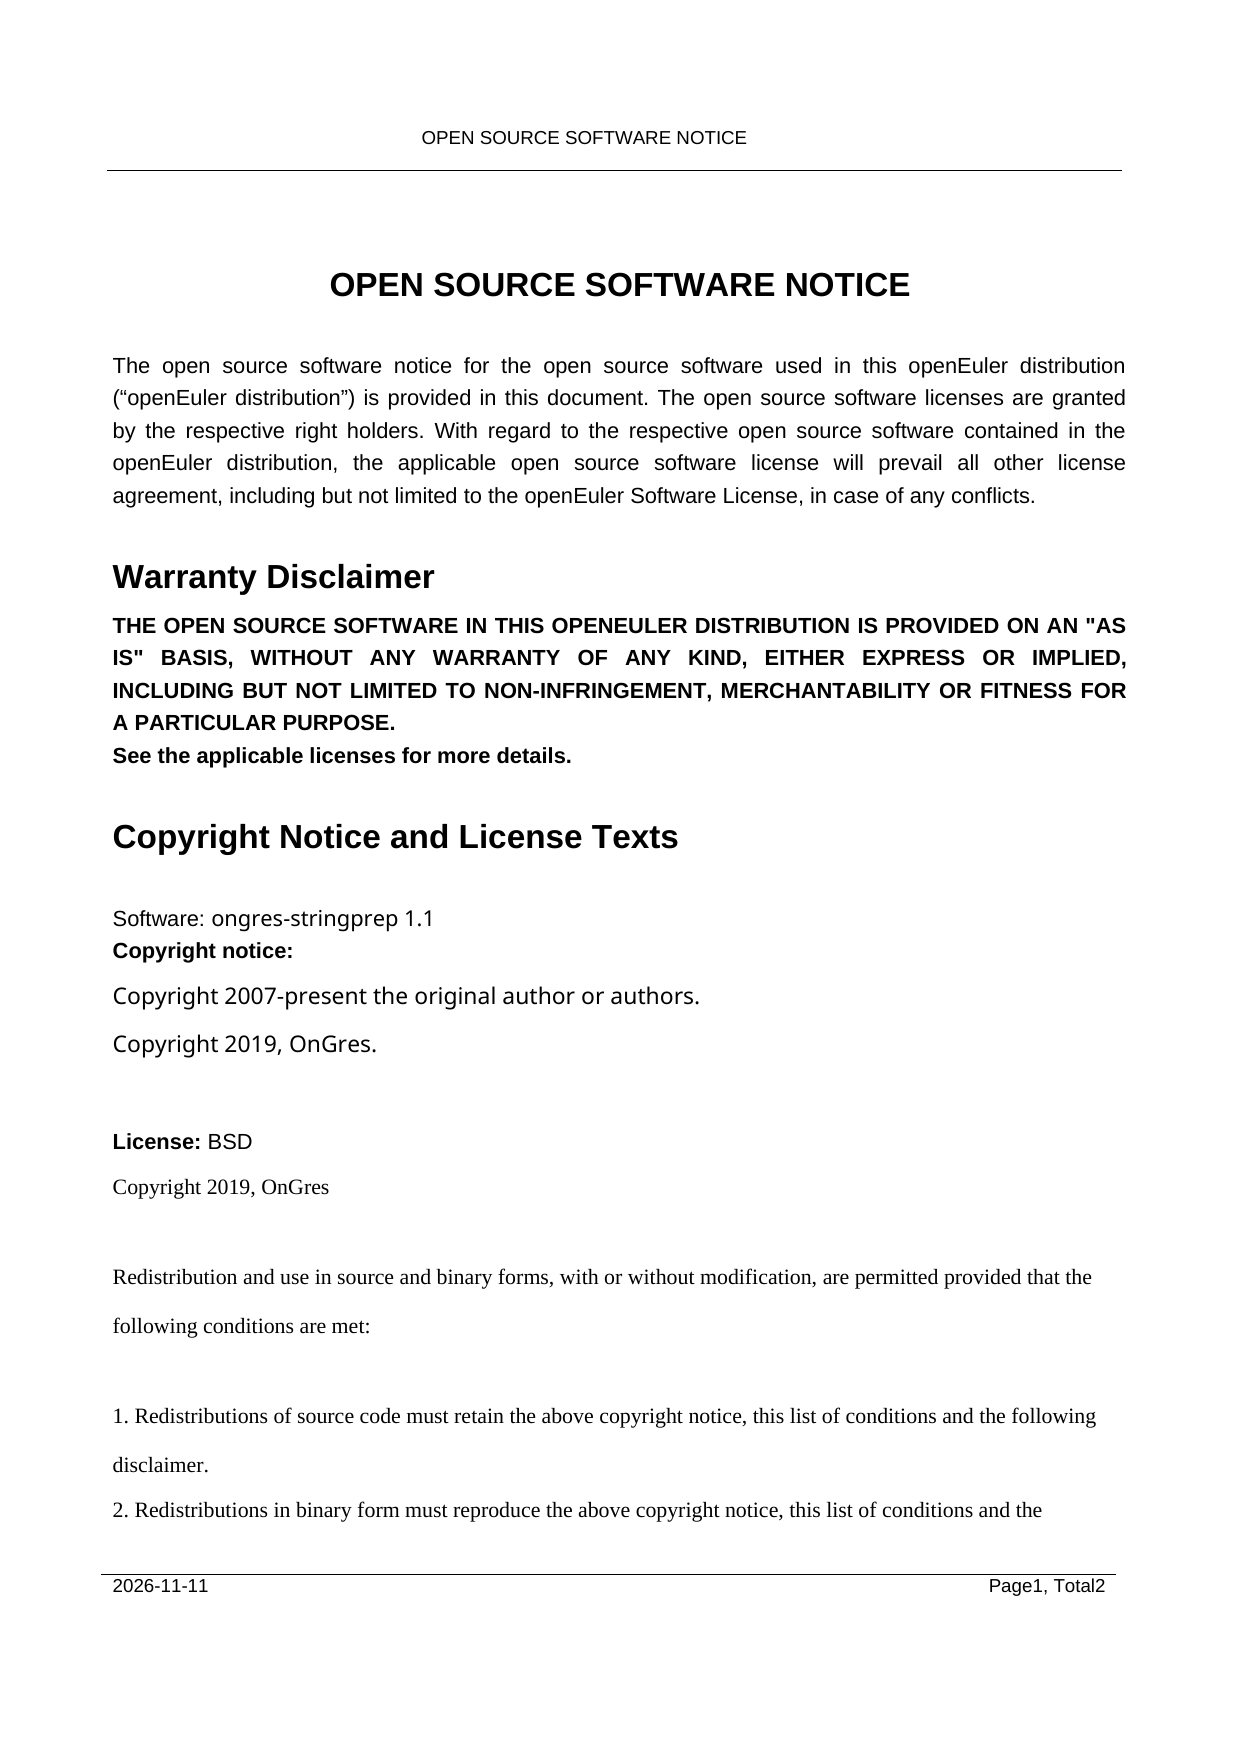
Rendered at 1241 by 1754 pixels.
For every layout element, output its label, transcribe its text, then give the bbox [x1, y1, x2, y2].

text License: BSD [112, 1125, 1128, 1158]
text The open source software notice for the open source software used in this openEuler distribution (“openEuler distribution”) is provided in this document. The open source software licenses are granted by the respective right holders. With regard to the respective open source software contained in the openEuler distribution, the applicable open source software license will prevail all other license agreement, including but not limited to the openEuler Software License, in case of any conflicts. [112, 349, 1128, 511]
text Copyright 2007-present the original author or authors. Copyright 2019, OnGres. [112, 979, 1128, 1109]
text Redistribution and use in source and binary forms, with or without modification, are permitted provided that the following conditions are met: [112, 1261, 1128, 1342]
text THE OPEN SOURCE SOFTWARE IN THIS OPENEULER DISTRIBUTION IS PROVIDED ON AN "AS IS" BASIS, WITHOUT ANY WARRANTY OF ANY KIND, EITHER EXPRESS OR IMPLIED, INCLUDING BUT NOT LIMITED TO NON-INFRINGEMENT, MERCHANTABILITY OR FITNESS FOR A PARTICULAR PURPOSE. See the applicable licenses for more details. [112, 609, 1128, 771]
text OPEN SOURCE SOFTWARE NOTICE [112, 251, 1128, 316]
text Warranty Disclaimer [112, 544, 1128, 609]
text Copyright Notice and License Texts [112, 804, 1128, 869]
text Copyright notice: [112, 934, 1128, 966]
text Copyright 2019, OnGres [112, 1170, 1128, 1203]
text Software: ongres-stringprep 1.1 [112, 901, 1128, 934]
text 1. Redistributions of source code must retain the above copyright notice, this list of conditions and the following disclaimer. [112, 1399, 1128, 1481]
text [112, 1493, 1128, 1526]
